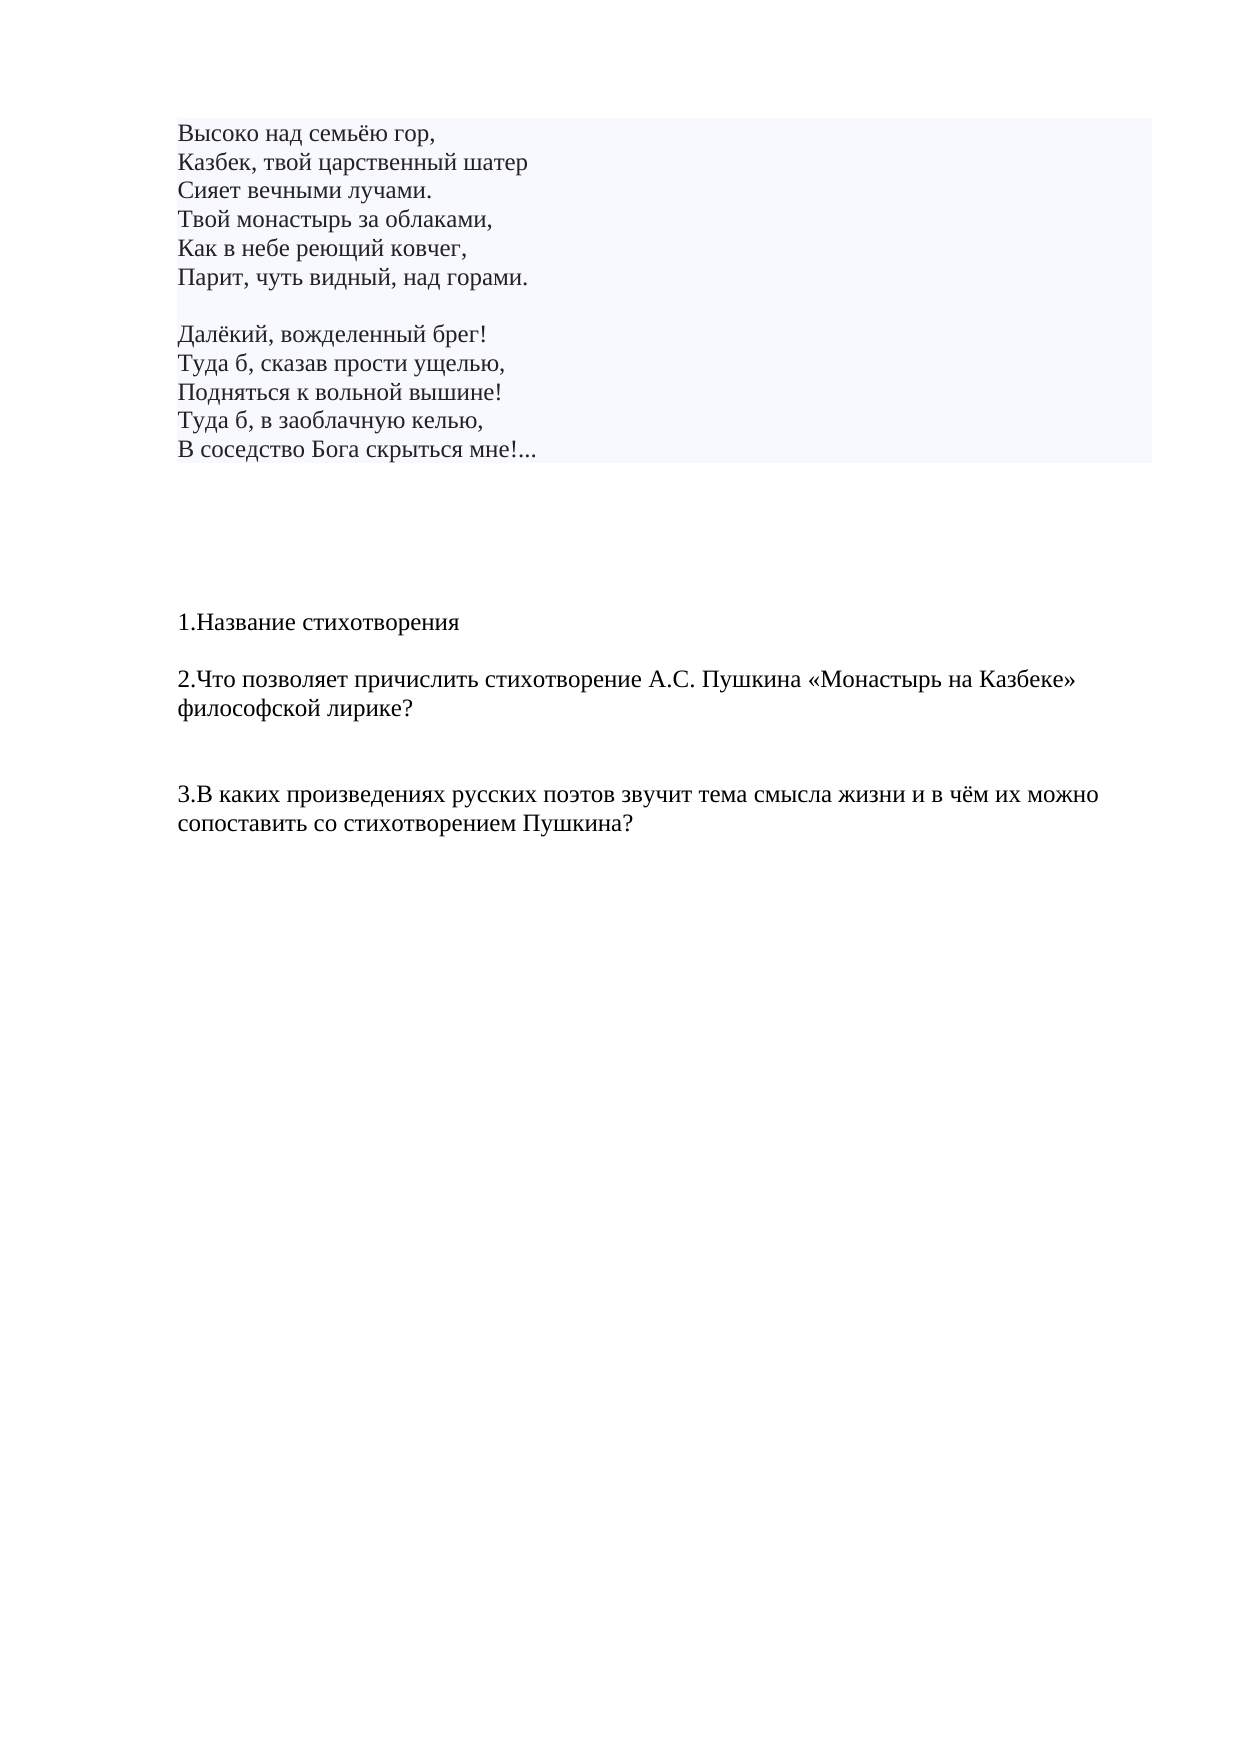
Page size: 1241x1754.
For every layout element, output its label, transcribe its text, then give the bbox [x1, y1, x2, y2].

text 1.Название стихотворения [177, 607, 1152, 636]
text Высоко над семьёю гор, Казбек, твой царственный шатер Сияет вечными лучами. Твой монастырь за облаками, Как в небе реющий ковчег, Парит, чуть видный, над горами. ‎Далёкий, вожделенный брег! Туда б, сказав прости ущелью, Подняться к вольной вышине! Туда б, в заоблачную келью, В соседство Бога скрыться мне!... [177, 118, 1152, 463]
text 2.Что позволяет причислить стихотворение А.С. Пушкина «Монастырь на Казбеке» философской лирике? [177, 664, 1152, 722]
text 3.В каких произведениях русских поэтов звучит тема смысла жизни и в чём их можно сопоставить со стихотворением Пушкина? [177, 779, 1152, 837]
